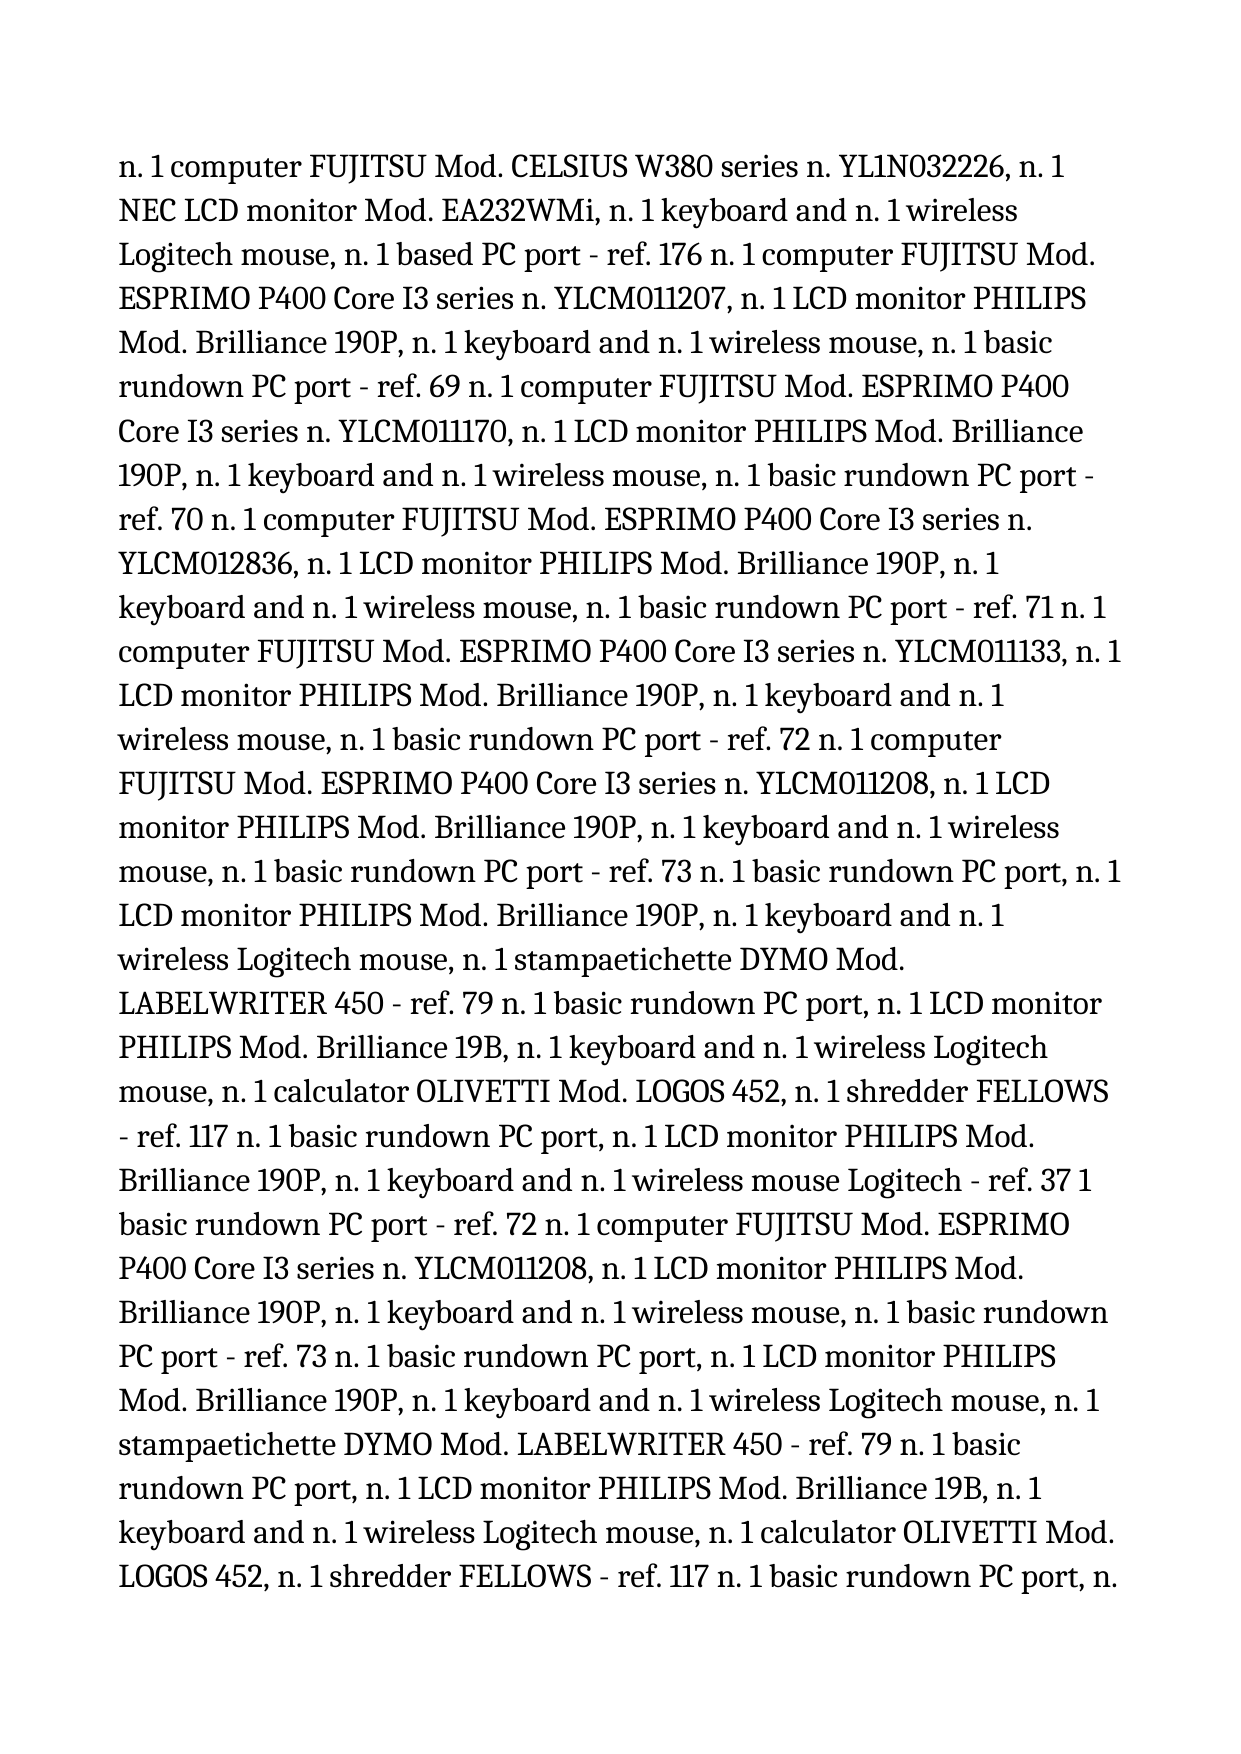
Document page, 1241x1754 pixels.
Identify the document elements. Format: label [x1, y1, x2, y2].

text [118, 148, 1122, 1596]
